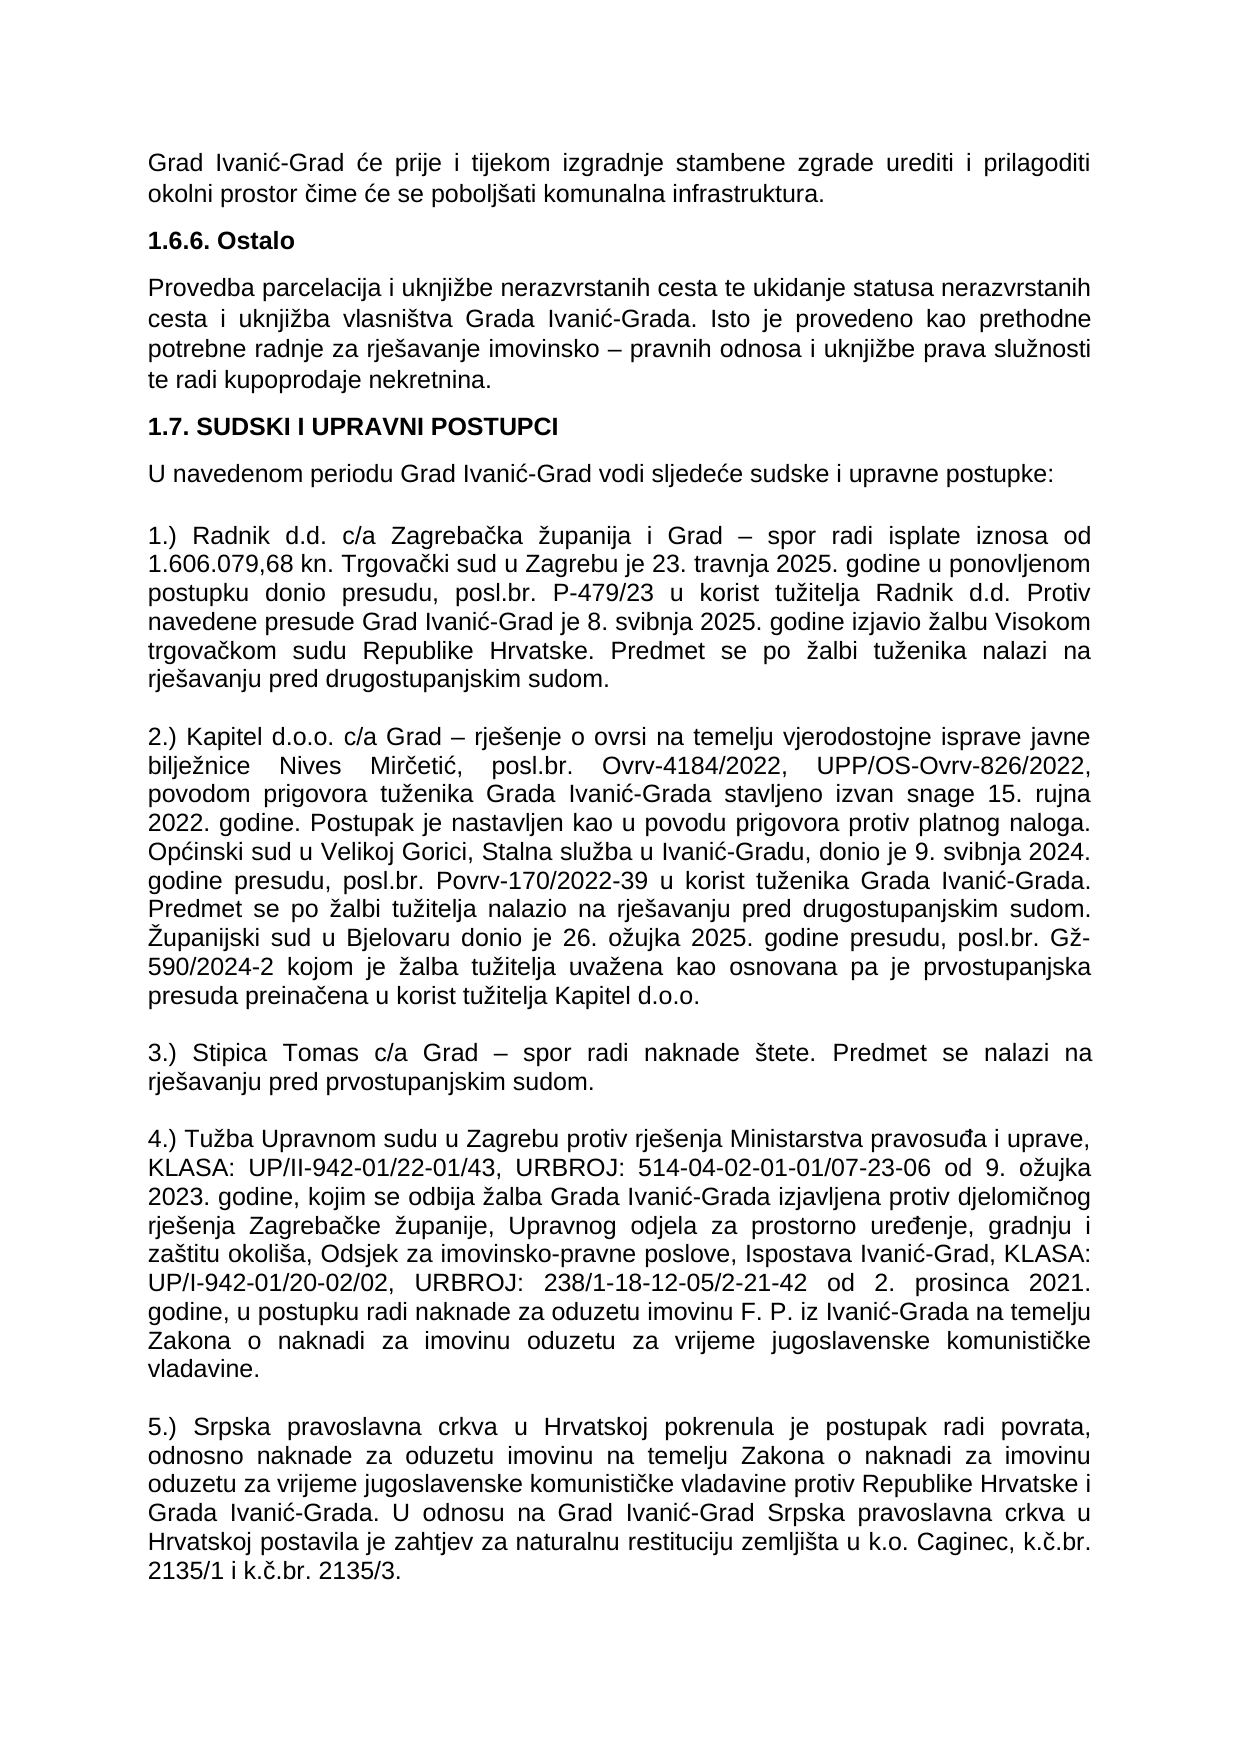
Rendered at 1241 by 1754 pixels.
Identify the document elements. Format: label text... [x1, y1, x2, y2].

text 1.7. SUDSKI I UPRAVNI POSTUPCI [148, 412, 1093, 441]
text Grad Ivanić-Grad će prije i tijekom izgradnje stambene zgrade urediti i prilagoditi okolni prostor čime će se poboljšati komunalna infrastruktura. [148, 148, 1093, 207]
text U navedenom periodu Grad Ivanić-Grad vodi sljedeće sudske i upravne postupke: [148, 459, 1093, 488]
text 4.) Tužba Upravnom sudu u Zagrebu protiv rješenja Ministarstva pravosuđa i uprave, KLASA: UP/II-942-01/22-01/43, URBROJ: 514-04-02-01-01/07-23-06 od 9. ožujka 2023. godine, kojim se odbija žalba Grada Ivanić-Grada izjavljena protiv djelomičnog rješenja Zagrebačke županije, Upravnog odjela za prostorno uređenje, gradnju i zaštitu okoliša, Odsjek za imovinsko-pravne poslove, Ispostava Ivanić-Grad, KLASA: UP/I-942-01/20-02/02, URBROJ: 238/1-18-12-05/2-21-42 od 2. prosinca 2021. godine, u postupku radi naknade za oduzetu imovinu F. P. iz Ivanić-Grada na temelju Zakona o naknadi za imovinu oduzetu za vrijeme jugoslavenske komunističke vladavine. [148, 1124, 1093, 1383]
text 1.6.6. Ostalo [148, 226, 1093, 255]
text 1.) Radnik d.d. c/a Zagrebačka županija i Grad – spor radi isplate iznosa od 1.606.079,68 kn. Trgovački sud u Zagrebu je 23. travnja 2025. godine u ponovljenom postupku donio presudu, posl.br. P-479/23 u korist tužitelja Radnik d.d. Protiv navedene presude Grad Ivanić-Grad je 8. svibnja 2025. godine izjavio žalbu Visokom trgovačkom sudu Republike Hrvatske. Predmet se po žalbi tuženika nalazi na rješavanju pred drugostupanjskim sudom. [148, 521, 1093, 693]
text 5.) Srpska pravoslavna crkva u Hrvatskoj pokrenula je postupak radi povrata, odnosno naknade za oduzetu imovinu na temelju Zakona o naknadi za imovinu oduzetu za vrijeme jugoslavenske komunističke vladavine protiv Republike Hrvatske i Grada Ivanić-Grada. U odnosu na Grad Ivanić-Grad Srpska pravoslavna crkva u Hrvatskoj postavila je zahtjev za naturalnu restituciju zemljišta u k.o. Caginec, k.č.br. 2135/1 i k.č.br. 2135/3. [148, 1412, 1093, 1584]
text 2.) Kapitel d.o.o. c/a Grad – rješenje o ovrsi na temelju vjerodostojne isprave javne bilježnice Nives Mirčetić, posl.br. Ovrv-4184/2022, UPP/OS-Ovrv-826/2022, povodom prigovora tuženika Grada Ivanić-Grada stavljeno izvan snage 15. rujna 2022. godine. Postupak je nastavljen kao u povodu prigovora protiv platnog naloga. Općinski sud u Velikoj Gorici, Stalna služba u Ivanić-Gradu, donio je 9. svibnja 2024. godine presudu, posl.br. Povrv-170/2022-39 u korist tuženika Grada Ivanić-Grada. Predmet se po žalbi tužitelja nalazio na rješavanju pred drugostupanjskim sudom. Županijski sud u Bjelovaru donio je 26. ožujka 2025. godine presudu, posl.br. Gž-590/2024-2 kojom je žalba tužitelja uvažena kao osnovana pa je prvostupanjska presuda preinačena u korist tužitelja Kapitel d.o.o. [148, 722, 1093, 1009]
text Provedba parcelacija i uknjižbe nerazvrstanih cesta te ukidanje statusa nerazvrstanih cesta i uknjižba vlasništva Grada Ivanić-Grada. Isto je provedeno kao prethodne potrebne radnje za rješavanje imovinsko – pravnih odnosa i uknjižbe prava služnosti te radi kupoprodaje nekretnina. [148, 273, 1093, 393]
text 3.) Stipica Tomas c/a Grad – spor radi naknade štete. Predmet se nalazi na rješavanju pred prvostupanjskim sudom. [148, 1038, 1093, 1096]
